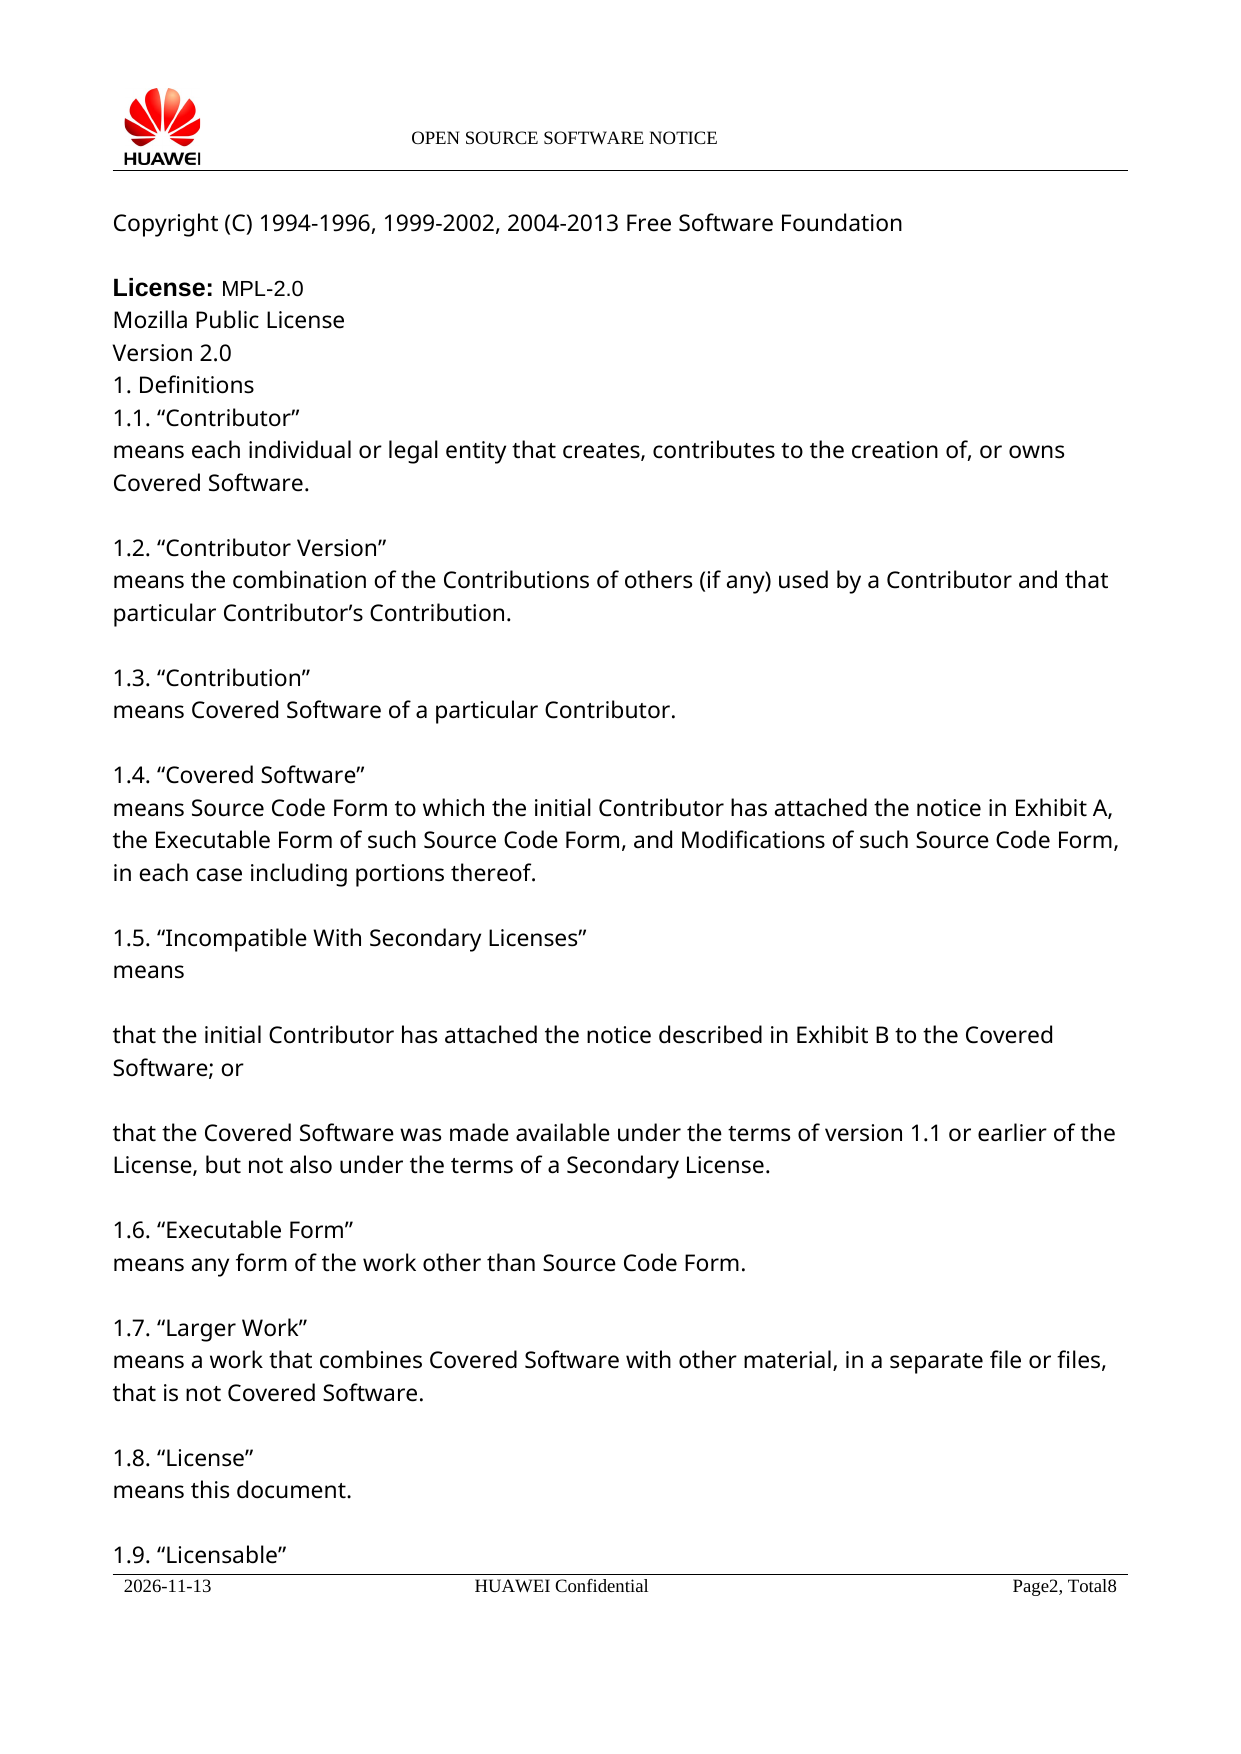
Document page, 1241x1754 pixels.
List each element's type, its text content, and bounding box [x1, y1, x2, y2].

text 1.8. “License” [112, 1441, 1128, 1474]
text 1.2. “Contributor Version” [112, 531, 1128, 564]
text Version 2.0 [112, 336, 1128, 369]
text Copyright (C) 1994-1996, 1999-2002, 2004-2013 Free Software Foundation [112, 206, 1128, 271]
text 1.9. “Licensable” [112, 1539, 1128, 1571]
text 1.4. “Covered Software” [112, 759, 1128, 791]
text means this document. [112, 1474, 1128, 1506]
text License: MPL-2.0 [112, 271, 1128, 304]
text 1.5. “Incompatible With Secondary Licenses” [112, 921, 1128, 954]
text means Covered Software of a particular Contributor. [112, 694, 1128, 726]
text 1. Definitions [112, 369, 1128, 401]
text means Source Code Form to which the initial Contributor has attached the notice in Exhibit A, the Executable Form of such Source Code Form, and Modifications of such Source Code Form, in each case including portions thereof. [112, 791, 1128, 889]
text 1.6. “Executable Form” [112, 1214, 1128, 1246]
text means each individual or legal entity that creates, contributes to the creation of, or owns Covered Software. [112, 434, 1128, 499]
text that the Covered Software was made available under the terms of version 1.1 or earlier of the License, but not also under the terms of a Secondary License. [112, 1116, 1128, 1181]
text means a work that combines Covered Software with other material, in a separate file or files, that is not Covered Software. [112, 1344, 1128, 1409]
text 1.1. “Contributor” [112, 401, 1128, 434]
text means the combination of the Contributions of others (if any) used by a Contributor and that particular Contributor’s Contribution. [112, 564, 1128, 629]
text Mozilla Public License [112, 304, 1128, 336]
text means [112, 954, 1128, 986]
text means any form of the work other than Source Code Form. [112, 1246, 1128, 1279]
text that the initial Contributor has attached the notice described in Exhibit B to the Covered Software; or [112, 1019, 1128, 1084]
text 1.7. “Larger Work” [112, 1311, 1128, 1344]
picture [124, 88, 201, 165]
text 1.3. “Contribution” [112, 661, 1128, 694]
